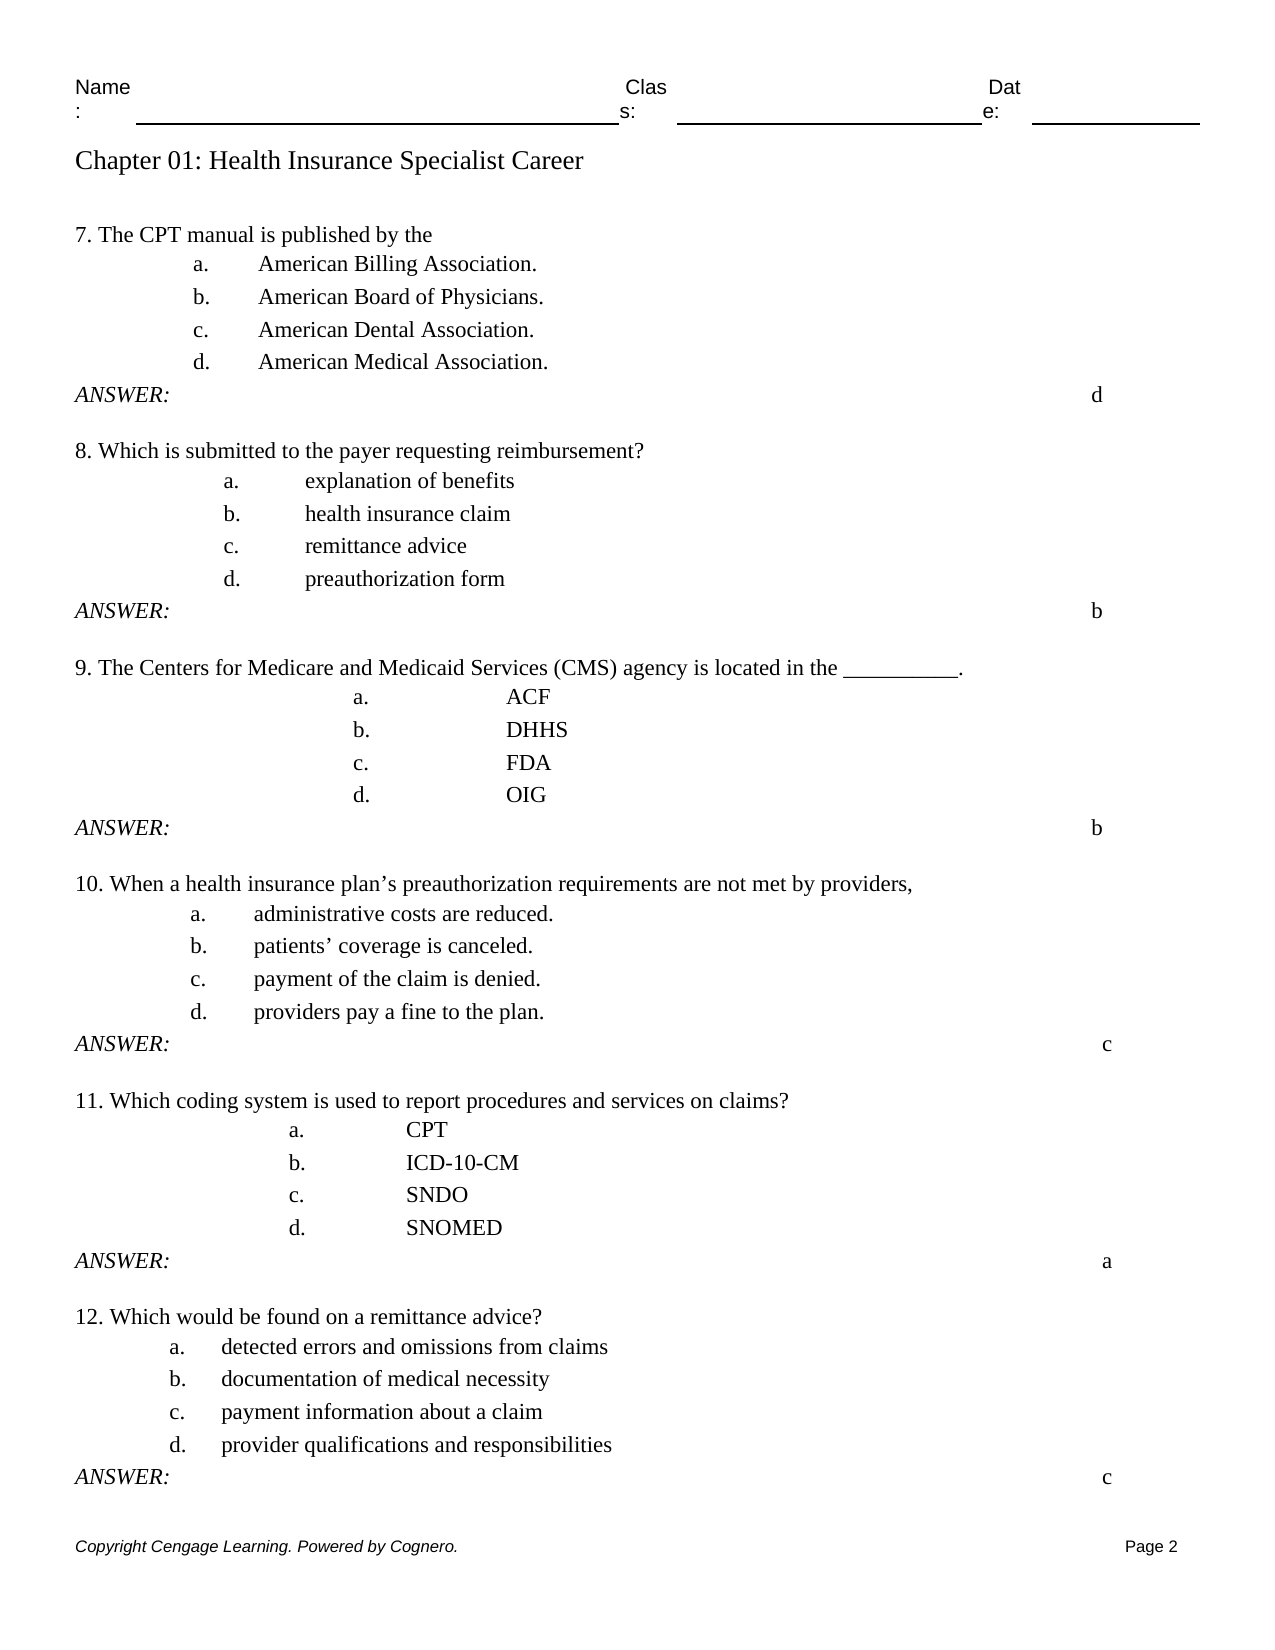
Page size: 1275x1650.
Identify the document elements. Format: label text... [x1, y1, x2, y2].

table_header 9. The Centers for Medicare and Medicaid Services (CMS) agency is located in the __________. [75, 654, 1200, 843]
table_header 8. Which is submitted to the payer requesting reimbursement? [75, 438, 1200, 627]
table_header 10. When a health insurance plan’s preauthorization requirements are not met by providers, [75, 870, 1200, 1060]
table_header 12. Which would be found on a remittance advice? [75, 1303, 1200, 1493]
table_header 7. The CPT manual is published by the [75, 221, 1200, 411]
table_header 11. Which coding system is used to report procedures and services on claims? [75, 1087, 1200, 1276]
